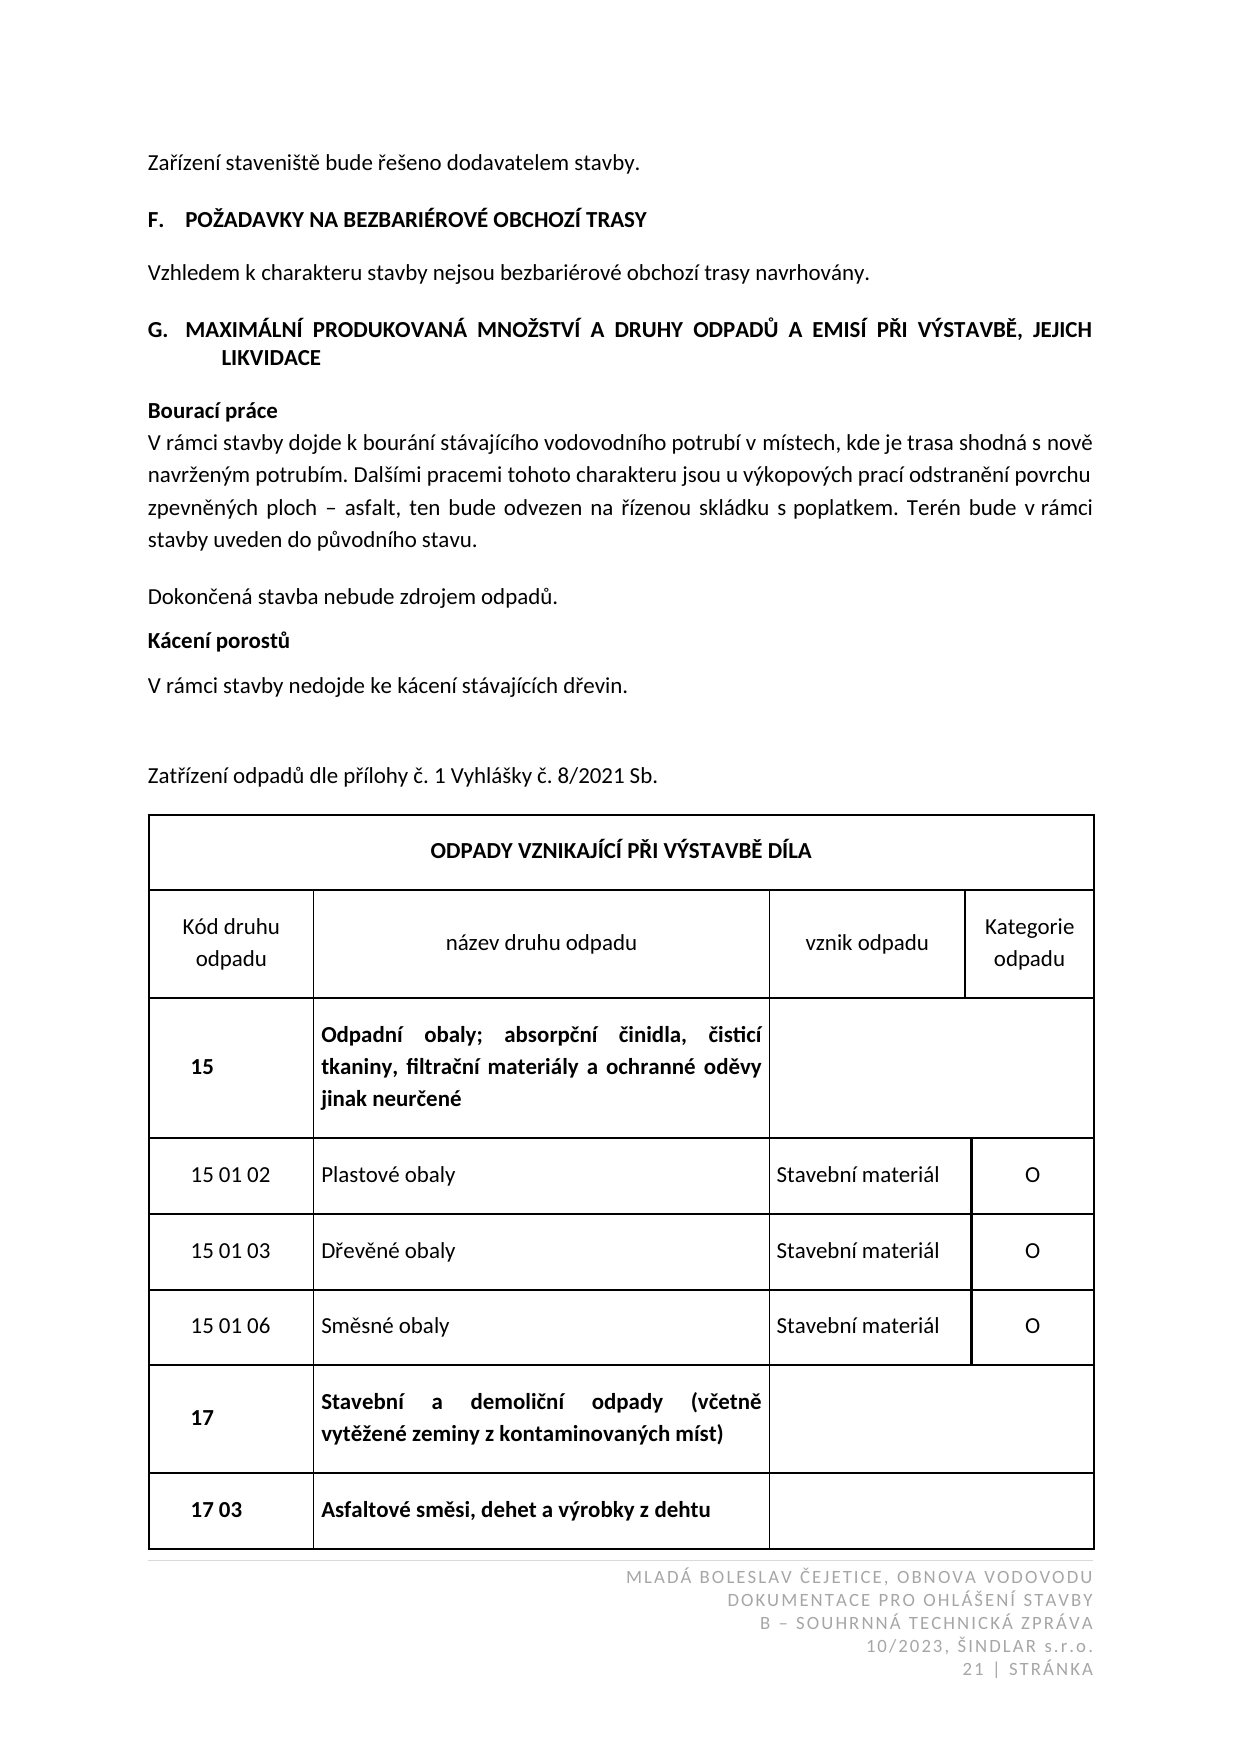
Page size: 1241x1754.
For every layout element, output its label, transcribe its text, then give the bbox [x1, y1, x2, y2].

table_cell 15 [183, 999, 313, 1137]
table_cell [770, 1474, 1093, 1547]
table_header ODPADY VZNIKAJÍCÍ PŘI VÝSTAVBĚ DÍLA [150, 816, 1093, 889]
table_cell Stavební materiál [770, 1139, 970, 1213]
table_cell [150, 1366, 183, 1472]
table_cell O [973, 1139, 1093, 1213]
table_cell Dřevěné obaly [314, 1215, 769, 1288]
table_cell [770, 999, 1093, 1137]
text Zatřízení odpadů dle přílohy č. 1 Vyhlášky č. 8/2021 Sb. [148, 761, 1093, 789]
table_cell [150, 1215, 183, 1288]
table_cell O [973, 1215, 1093, 1288]
table_cell [770, 1366, 1093, 1472]
table_cell [150, 999, 183, 1137]
text Dokončená stavba nebude zdrojem odpadů. [148, 582, 1093, 610]
text Vzhledem k charakteru stavby nejsou bezbariérové obchozí trasy navrhovány. [148, 258, 1093, 286]
table_cell 15 01 06 [183, 1291, 313, 1364]
table_cell Kategorie odpadu [966, 891, 1093, 997]
table_cell [150, 1474, 183, 1547]
text Bourací práce [148, 396, 1093, 424]
table_cell 15 01 03 [183, 1215, 313, 1288]
table_cell 17 [183, 1366, 313, 1472]
table_cell [150, 1291, 183, 1364]
table_cell vznik odpadu [770, 891, 964, 997]
table_cell 15 01 02 [183, 1139, 313, 1213]
table_cell Odpadní obaly; absorpční činidla, čisticí tkaniny, filtrační materiály a ochranné oděvy jinak neurčené [314, 999, 769, 1137]
table_cell 17 03 [183, 1474, 313, 1547]
table_cell Stavební a demoliční odpady (včetně vytěžené zeminy z kontaminovaných míst) [314, 1366, 769, 1472]
table_cell Stavební materiál [770, 1215, 970, 1288]
table_cell O [973, 1291, 1093, 1364]
subtitle Požadavky na bezbariérové obchozí trasy [148, 205, 1093, 233]
table_cell Asfaltové směsi, dehet a výrobky z dehtu [314, 1474, 769, 1547]
table_cell Plastové obaly [314, 1139, 769, 1213]
table_cell Kód druhu odpadu [150, 891, 313, 997]
table_cell Stavební materiál [770, 1291, 970, 1364]
text Zařízení staveniště bude řešeno dodavatelem stavby. [148, 148, 1093, 176]
table_cell [150, 1139, 183, 1213]
subtitle Maximální produkovaná množství a druhy odpadů a emisí při výstavbě, jejich likvidace [148, 315, 1093, 371]
text V rámci stavby nedojde ke kácení stávajících dřevin. [148, 671, 1093, 699]
text Kácení porostů [148, 627, 1093, 655]
table_cell název druhu odpadu [314, 891, 769, 997]
table_cell Směsné obaly [314, 1291, 769, 1364]
